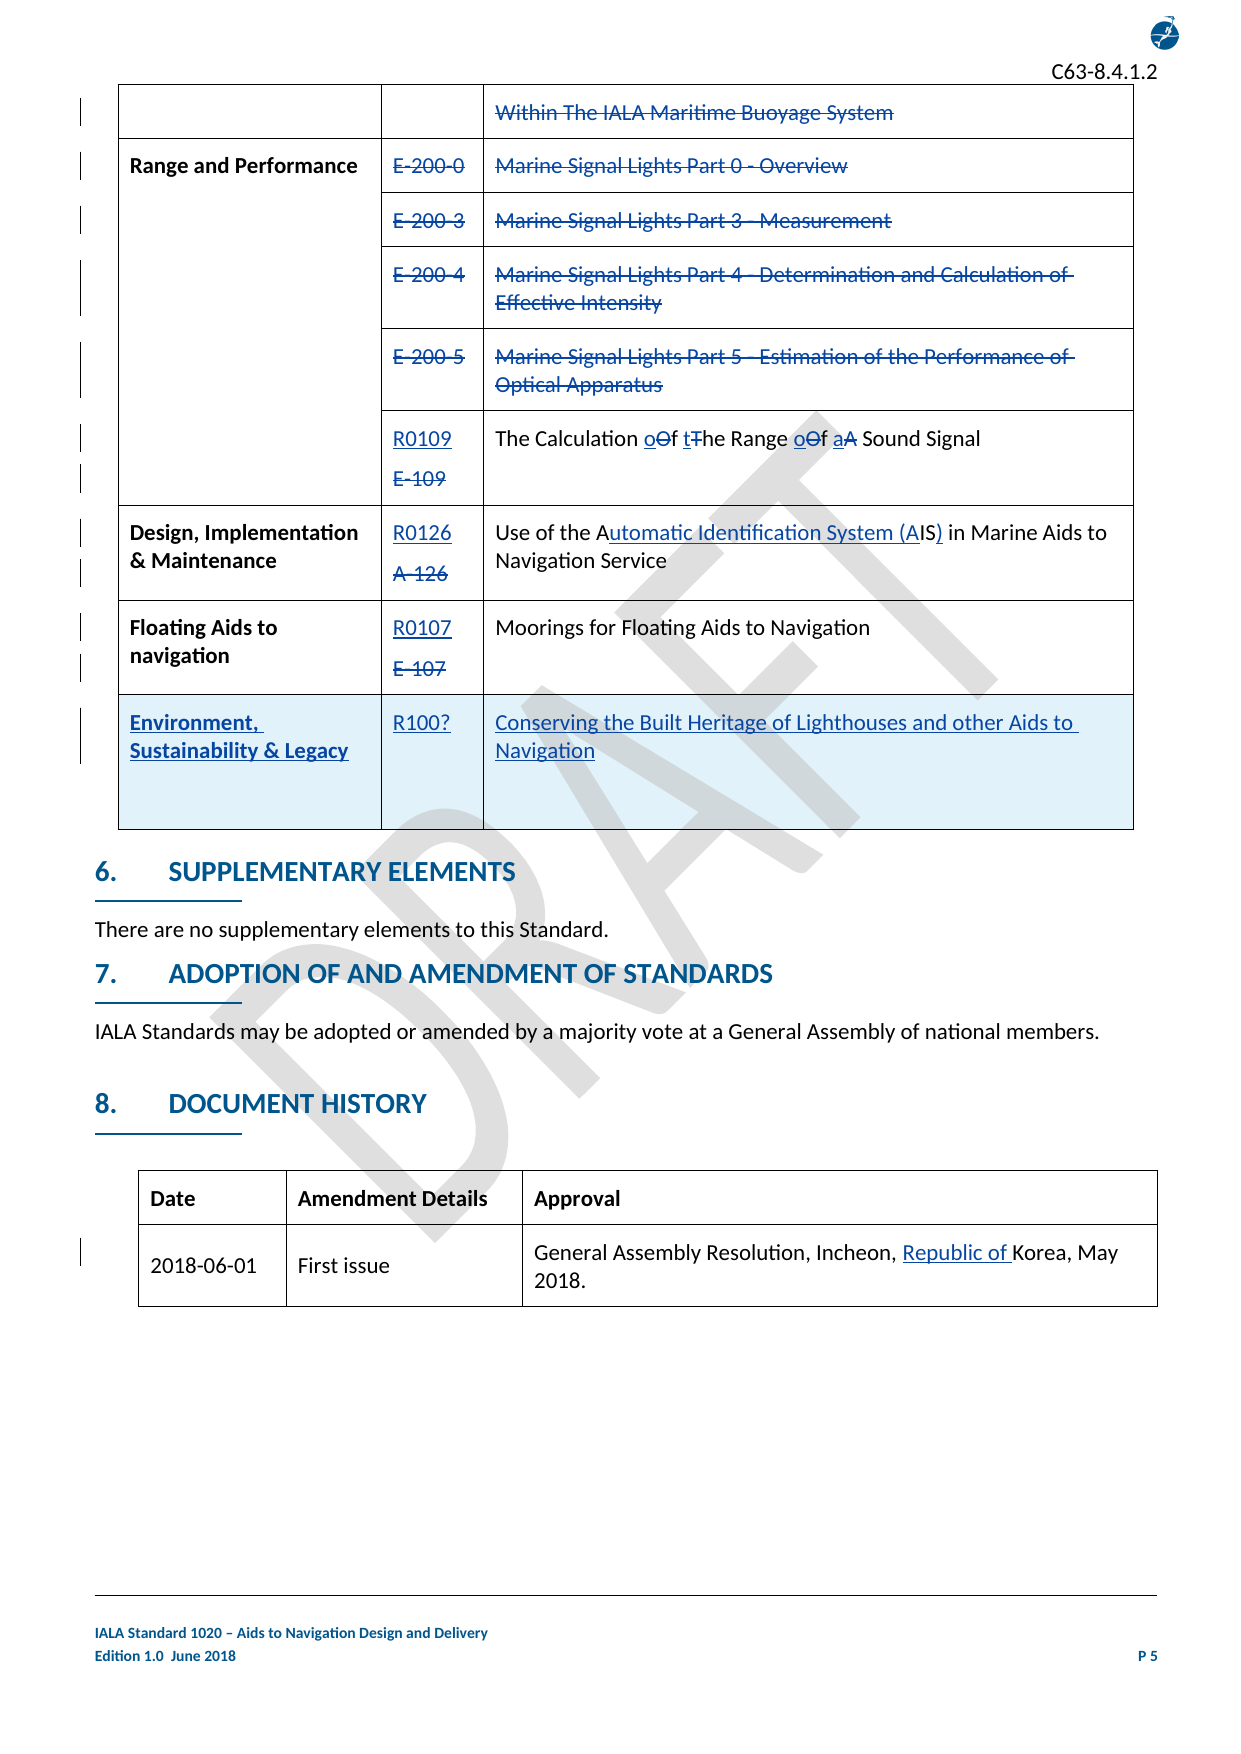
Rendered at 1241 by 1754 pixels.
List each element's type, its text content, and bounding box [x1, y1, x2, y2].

table_cell Moorings for Floating Aids to Navigation [484, 601, 1133, 694]
table_cell General Assembly Resolution, Incheon, Korea, May 2018. [523, 1225, 1157, 1306]
table_cell The Calculation f he Range f Sound Signal [484, 411, 1133, 505]
subtitle SUPPLEMENTARY ELEMENTS [94, 853, 1157, 889]
table_cell [484, 139, 1133, 192]
text There are no supplementary elements to this Standard. [94, 915, 1157, 943]
table_cell [484, 329, 1133, 410]
text IALA Standards may be adopted or amended by a majority vote at a General Assembly of national members. [94, 1017, 1157, 1045]
table_cell [382, 139, 483, 192]
table_header Approval [523, 1171, 1157, 1224]
table_cell [484, 193, 1133, 246]
table_cell [484, 247, 1133, 328]
table_cell Floating Aids to navigation [119, 601, 381, 694]
subtitle ADOPTION OF AND AMENDMENT OF STANDARDS [94, 955, 1157, 991]
table_cell [382, 193, 483, 246]
subtitle DOCUMENT HISTORY [94, 1086, 1157, 1121]
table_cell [119, 85, 381, 138]
table_cell Use of the AIS in Marine Aids to Navigation Service [484, 506, 1133, 599]
table_cell [382, 411, 483, 505]
table_header Date [139, 1171, 286, 1224]
table_cell 2018-06-01 [139, 1225, 286, 1306]
table_cell [382, 85, 483, 138]
table_header Amendment Details [287, 1171, 522, 1224]
table_cell [382, 601, 483, 694]
table_cell First issue [287, 1225, 522, 1306]
table_cell [484, 85, 1133, 138]
table_cell [382, 506, 483, 599]
table_cell [382, 329, 483, 410]
table_cell Range and Performance [119, 139, 381, 505]
table_cell Design, Implementation & Maintenance [119, 506, 381, 599]
table_cell [382, 247, 483, 328]
picture [1119, 0, 1238, 85]
